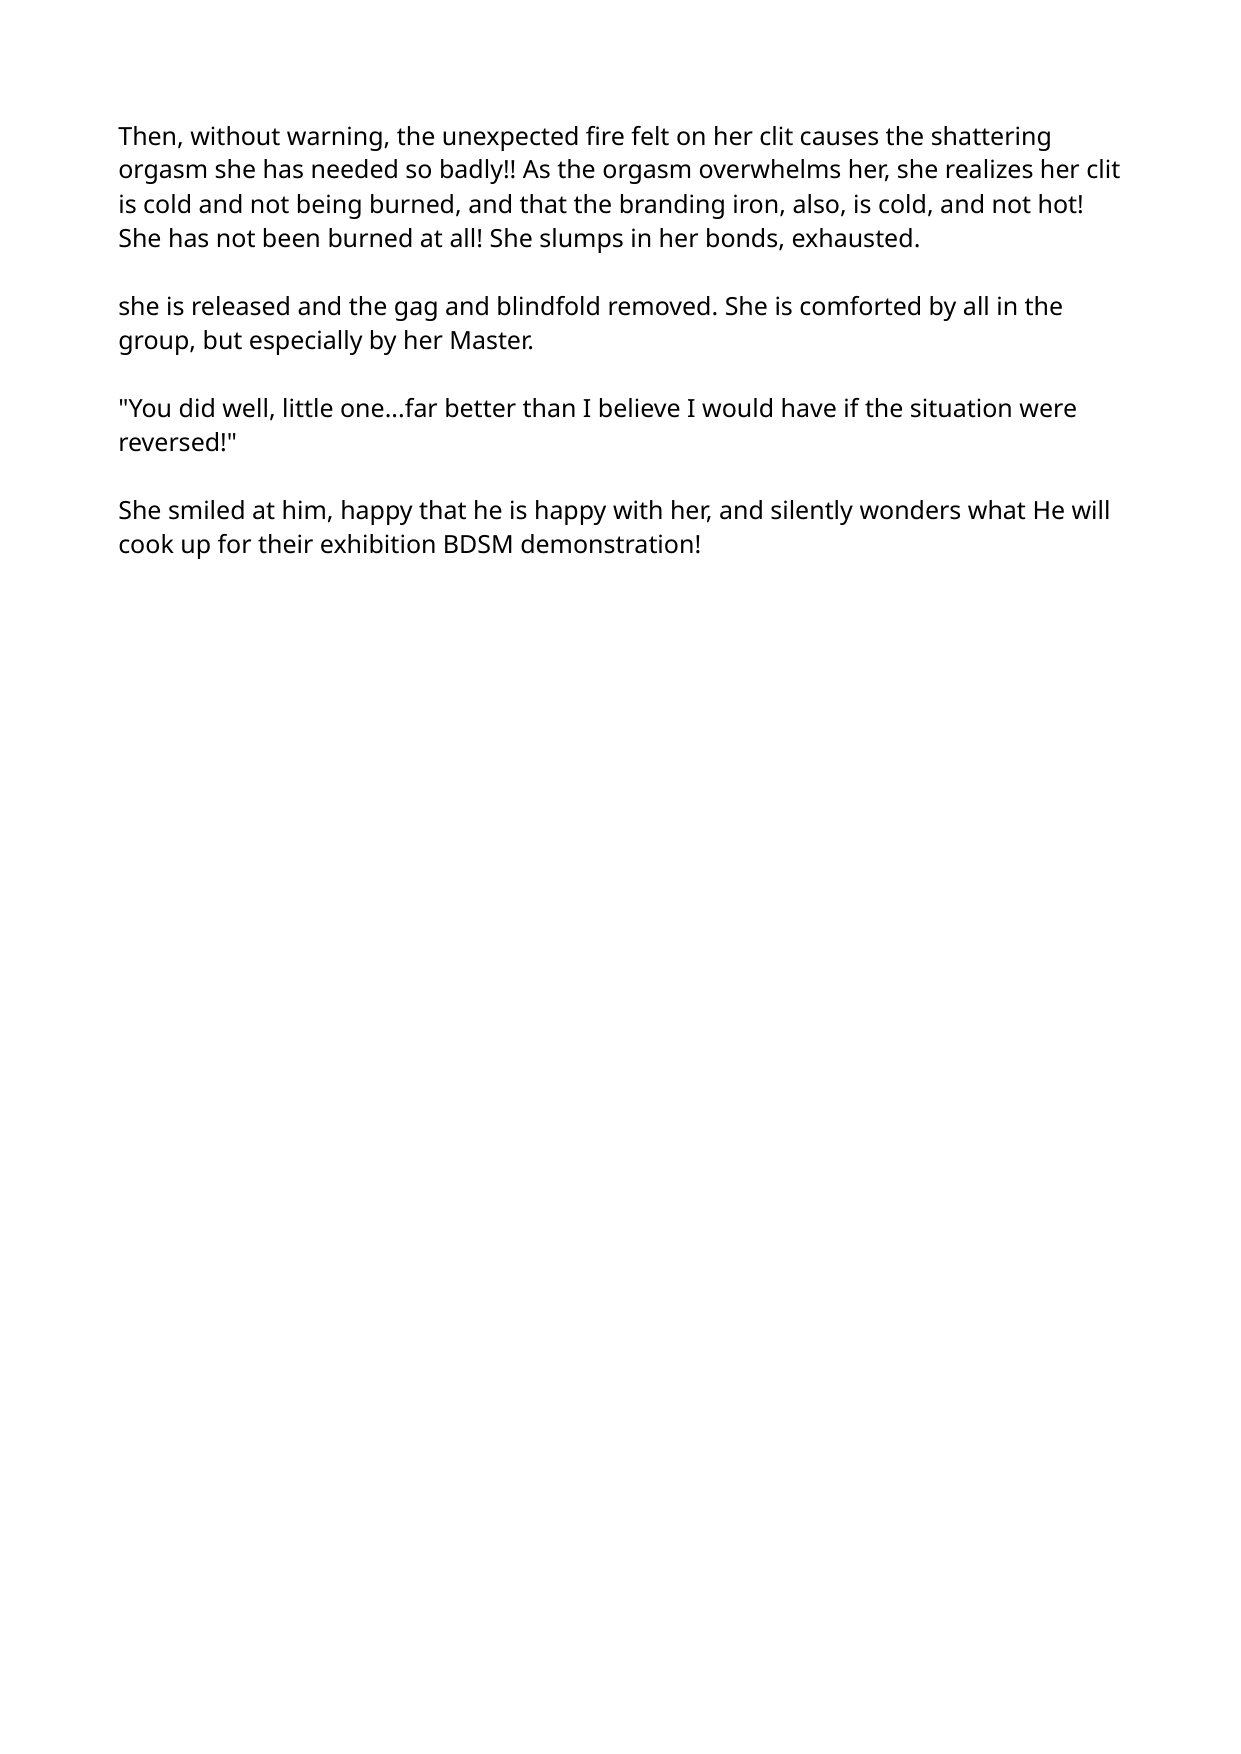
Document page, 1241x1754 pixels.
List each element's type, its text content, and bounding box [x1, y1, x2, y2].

text Then, without warning, the unexpected fire felt on her clit causes the shattering orgasm she has needed so badly!! As the orgasm overwhelms her, she realizes her clit is cold and not being burned, and that the branding iron, also, is cold, and not hot! She has not been burned at all! She slumps in her bonds, exhausted. [118, 118, 1122, 254]
text she is released and the gag and blindfold removed. She is comforted by all in the group, but especially by her Master. [118, 288, 1122, 357]
text She smiled at him, happy that he is happy with her, and silently wonders what He will cook up for their exhibition BDSM demonstration! [118, 493, 1122, 561]
text "You did well, little one...far better than I believe I would have if the situation were reversed!" [118, 391, 1122, 459]
